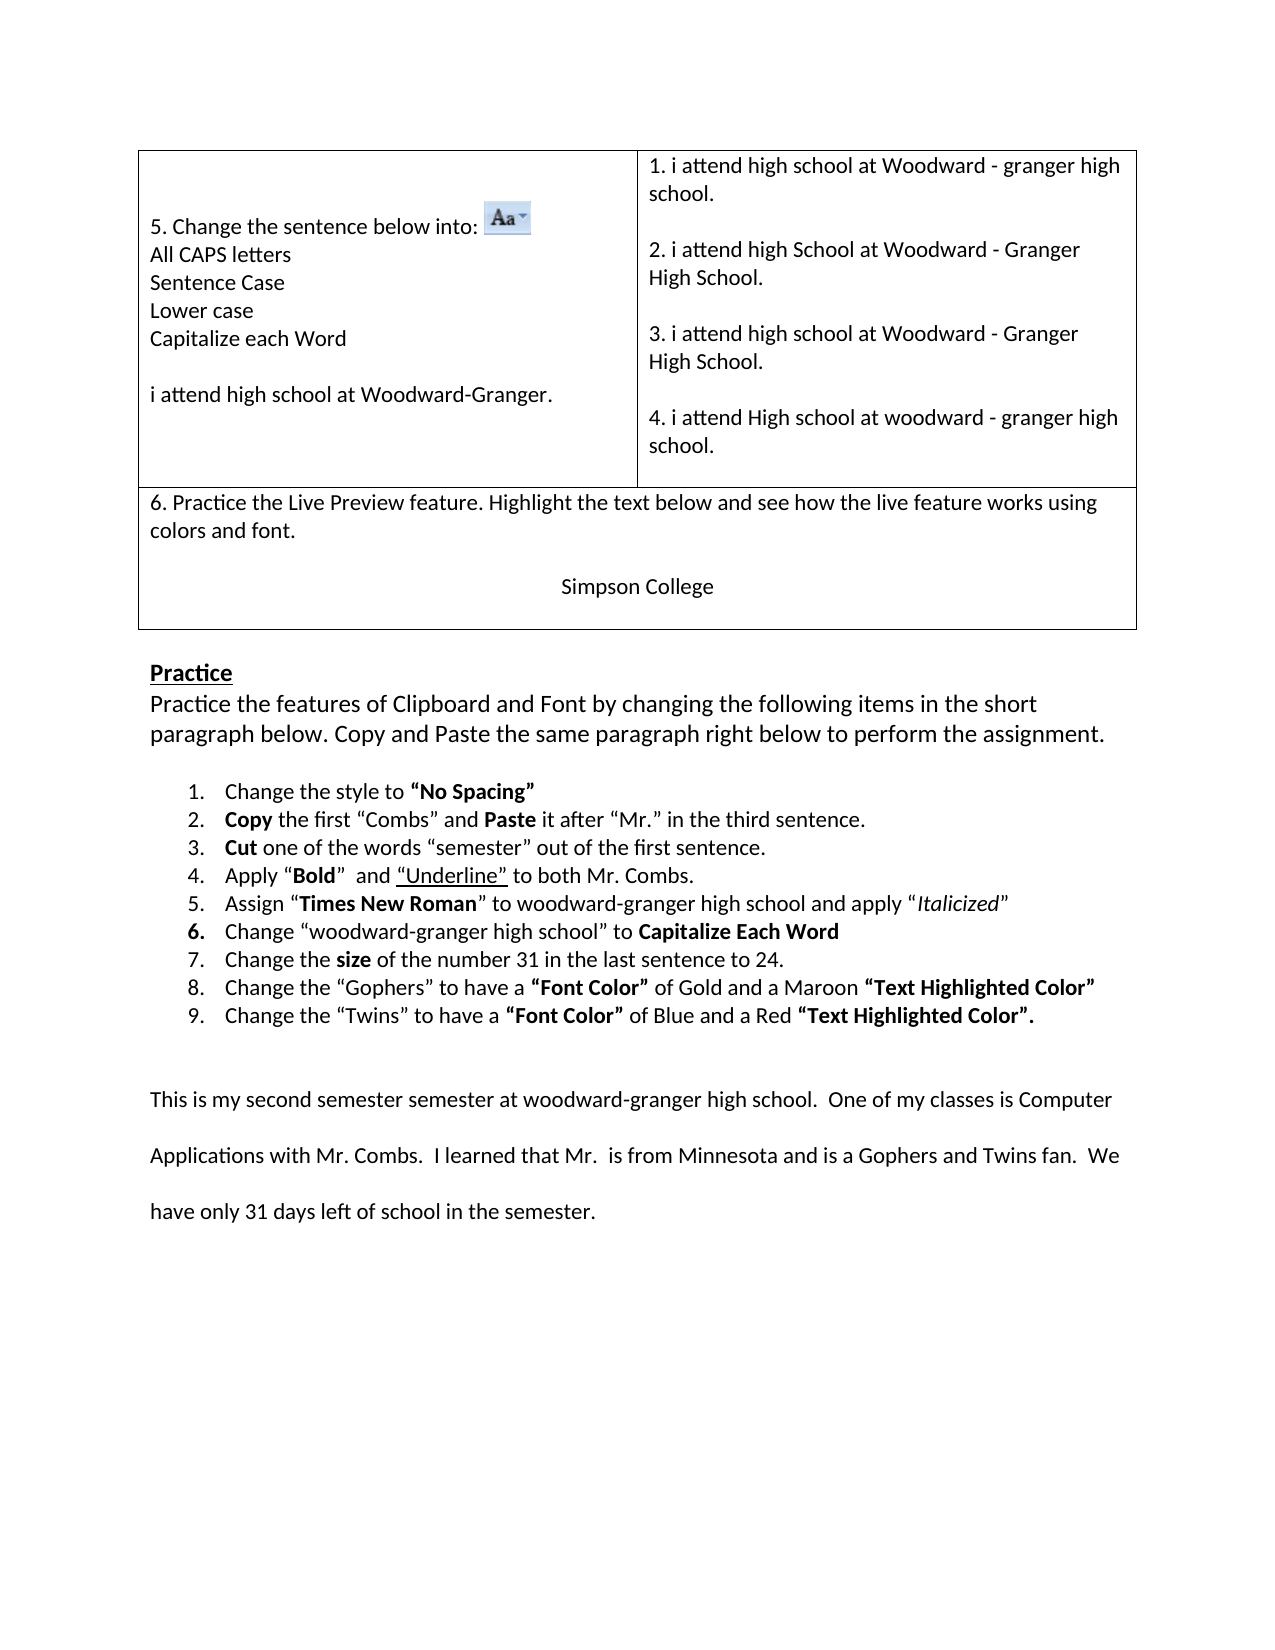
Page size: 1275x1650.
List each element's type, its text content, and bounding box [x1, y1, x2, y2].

list Change the “Gophers” to have a “Font Color” of Gold and a Maroon “Text Highlighted Color” [187, 973, 1125, 1001]
picture [484, 201, 532, 235]
list Assign “Times New Roman” to woodward-granger high school and apply “Italicized” [187, 889, 1125, 917]
text Practice [150, 657, 1125, 688]
list Cut one of the words “semester” out of the first sentence. [187, 833, 1125, 861]
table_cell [638, 151, 1136, 487]
list Change the style to “No Spacing” [187, 777, 1125, 805]
list Change the “Twins” to have a “Font Color” of Blue and a Red “Text Highlighted Color”. [187, 1001, 1125, 1029]
list Apply “Bold” and “Underline” to both Mr. Combs. [187, 861, 1125, 889]
list Change “woodward-granger high school” to Capitalize Each Word [187, 917, 1125, 945]
text This is my second semester semester at woodward-granger high school. One of my classes is Computer Applications with Mr. Combs. I learned that Mr. is from Minnesota and is a Gophers and Twins fan. We have only 31 days left of school in the semester. [150, 1085, 1125, 1225]
list Copy the first “Combs” and Paste it after “Mr.” in the third sentence. [187, 805, 1125, 833]
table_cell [139, 151, 637, 487]
text Practice the features of Clipboard and Font by changing the following items in the short paragraph below. Copy and Paste the same paragraph right below to perform the assignment. [150, 688, 1125, 749]
list Change the size of the number 31 in the last sentence to 24. [187, 945, 1125, 973]
table_cell 6. Practice the Live Preview feature. Highlight the text below and see how the live feature works using colors and font. Simpson College [139, 488, 1136, 628]
